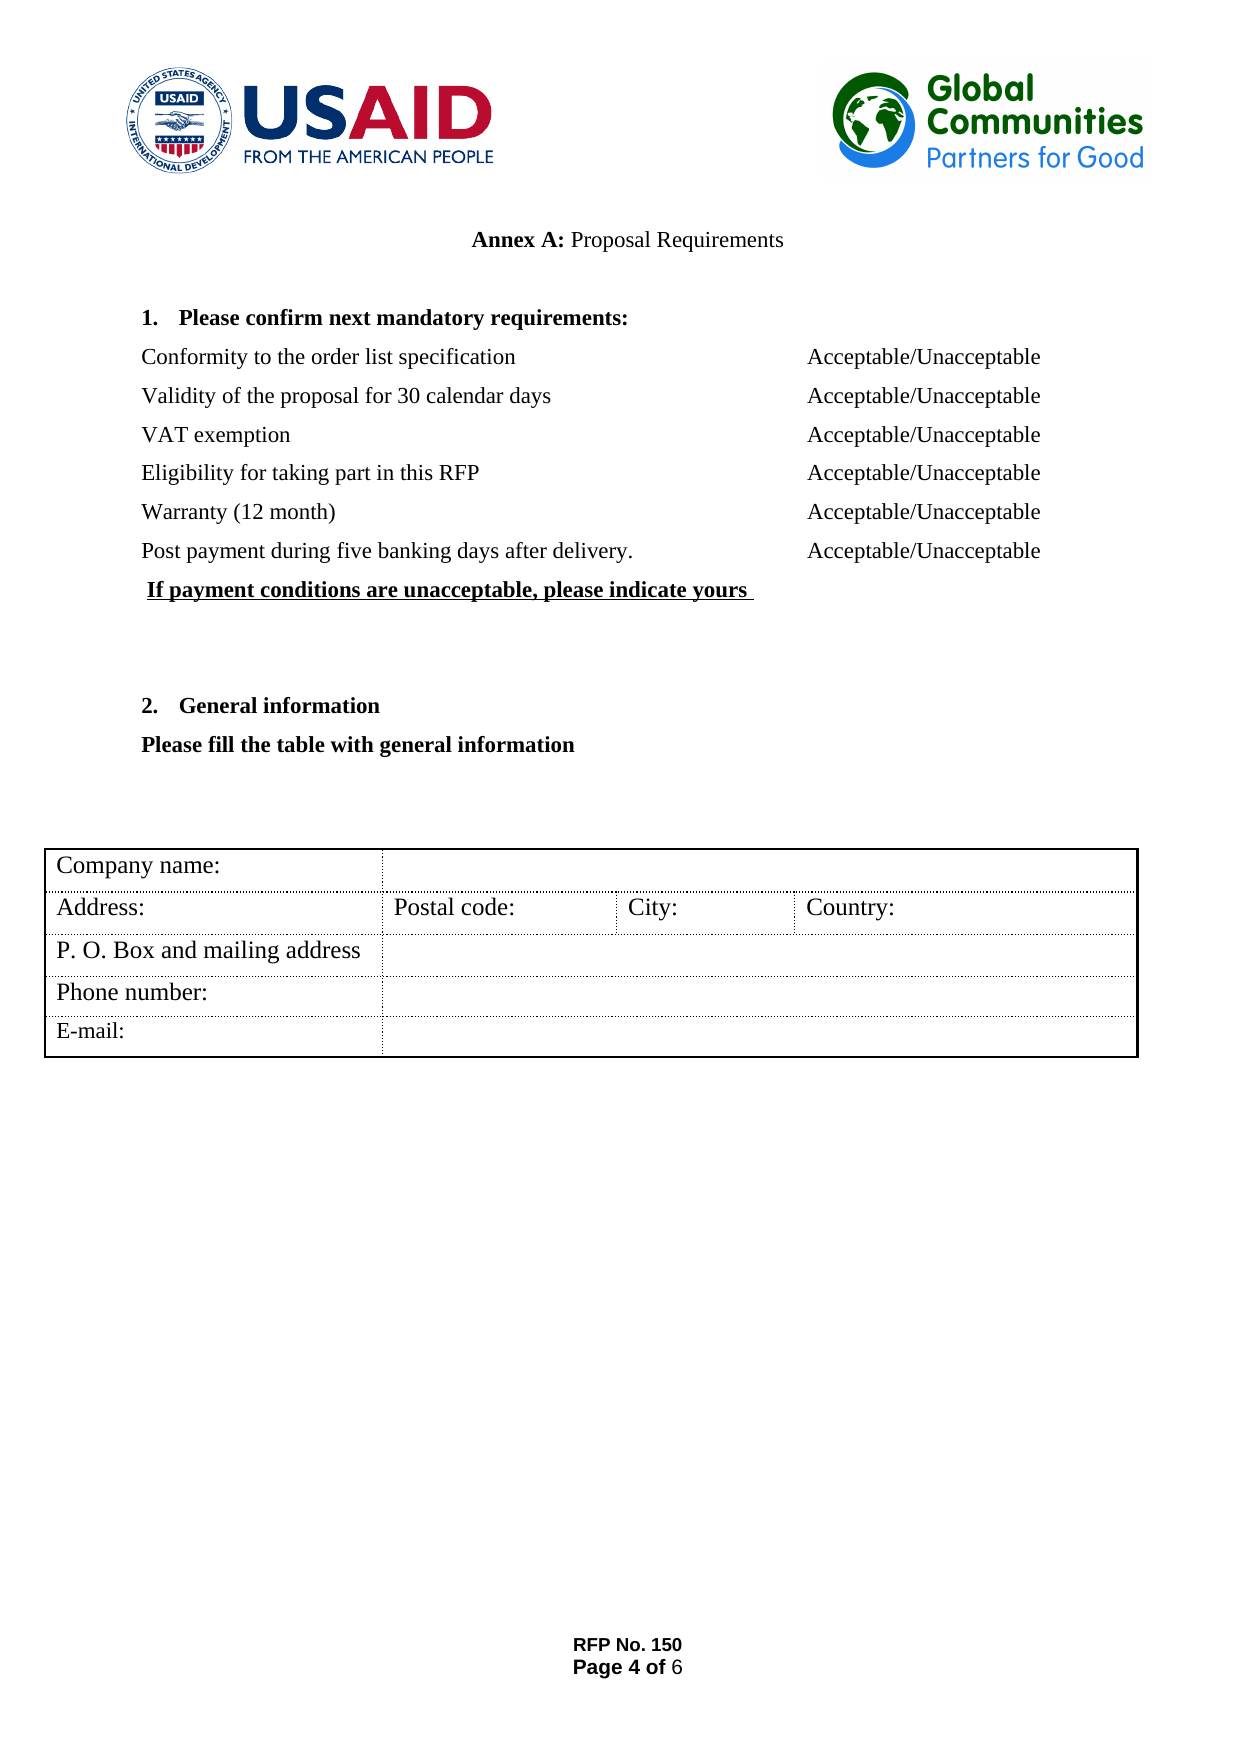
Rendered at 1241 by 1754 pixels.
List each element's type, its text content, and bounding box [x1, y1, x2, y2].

table_cell Postal code: [382, 891, 617, 934]
text Conformity to the order list specification Acceptable/Unacceptable [141, 343, 1152, 369]
table_cell Address: [46, 891, 382, 934]
list Please confirm next mandatory requirements: [141, 304, 1152, 330]
table_cell [382, 934, 1136, 976]
text Eligibility for taking part in this RFP Acceptable/Unacceptable [141, 459, 1152, 486]
table_cell P. O. Box and mailing address [46, 934, 382, 976]
text Validity of the proposal for 30 calendar days Acceptable/Unacceptable [141, 382, 1152, 408]
table_header Company name: [46, 850, 382, 891]
picture [821, 62, 1153, 179]
table_cell [382, 1016, 1136, 1056]
table_cell E-mail: [46, 1016, 382, 1056]
table_cell Phone number: [46, 976, 382, 1016]
text Annex A: Proposal Requirements [103, 226, 1152, 253]
table_cell [382, 976, 1136, 1016]
list General information [141, 693, 1152, 719]
text If payment conditions are unacceptable, please indicate yours [103, 576, 1152, 602]
table_header [382, 850, 1136, 891]
picture [113, 45, 500, 190]
text Please fill the table with general information [141, 731, 1152, 758]
text Post payment during five banking days after delivery. Acceptable/Unacceptable [141, 537, 1152, 563]
text Warranty (12 month) Acceptable/Unacceptable [141, 498, 1152, 525]
text VAT exemption Acceptable/Unacceptable [141, 421, 1152, 447]
table_cell Country: [795, 891, 1136, 934]
table_cell City: [617, 891, 795, 934]
